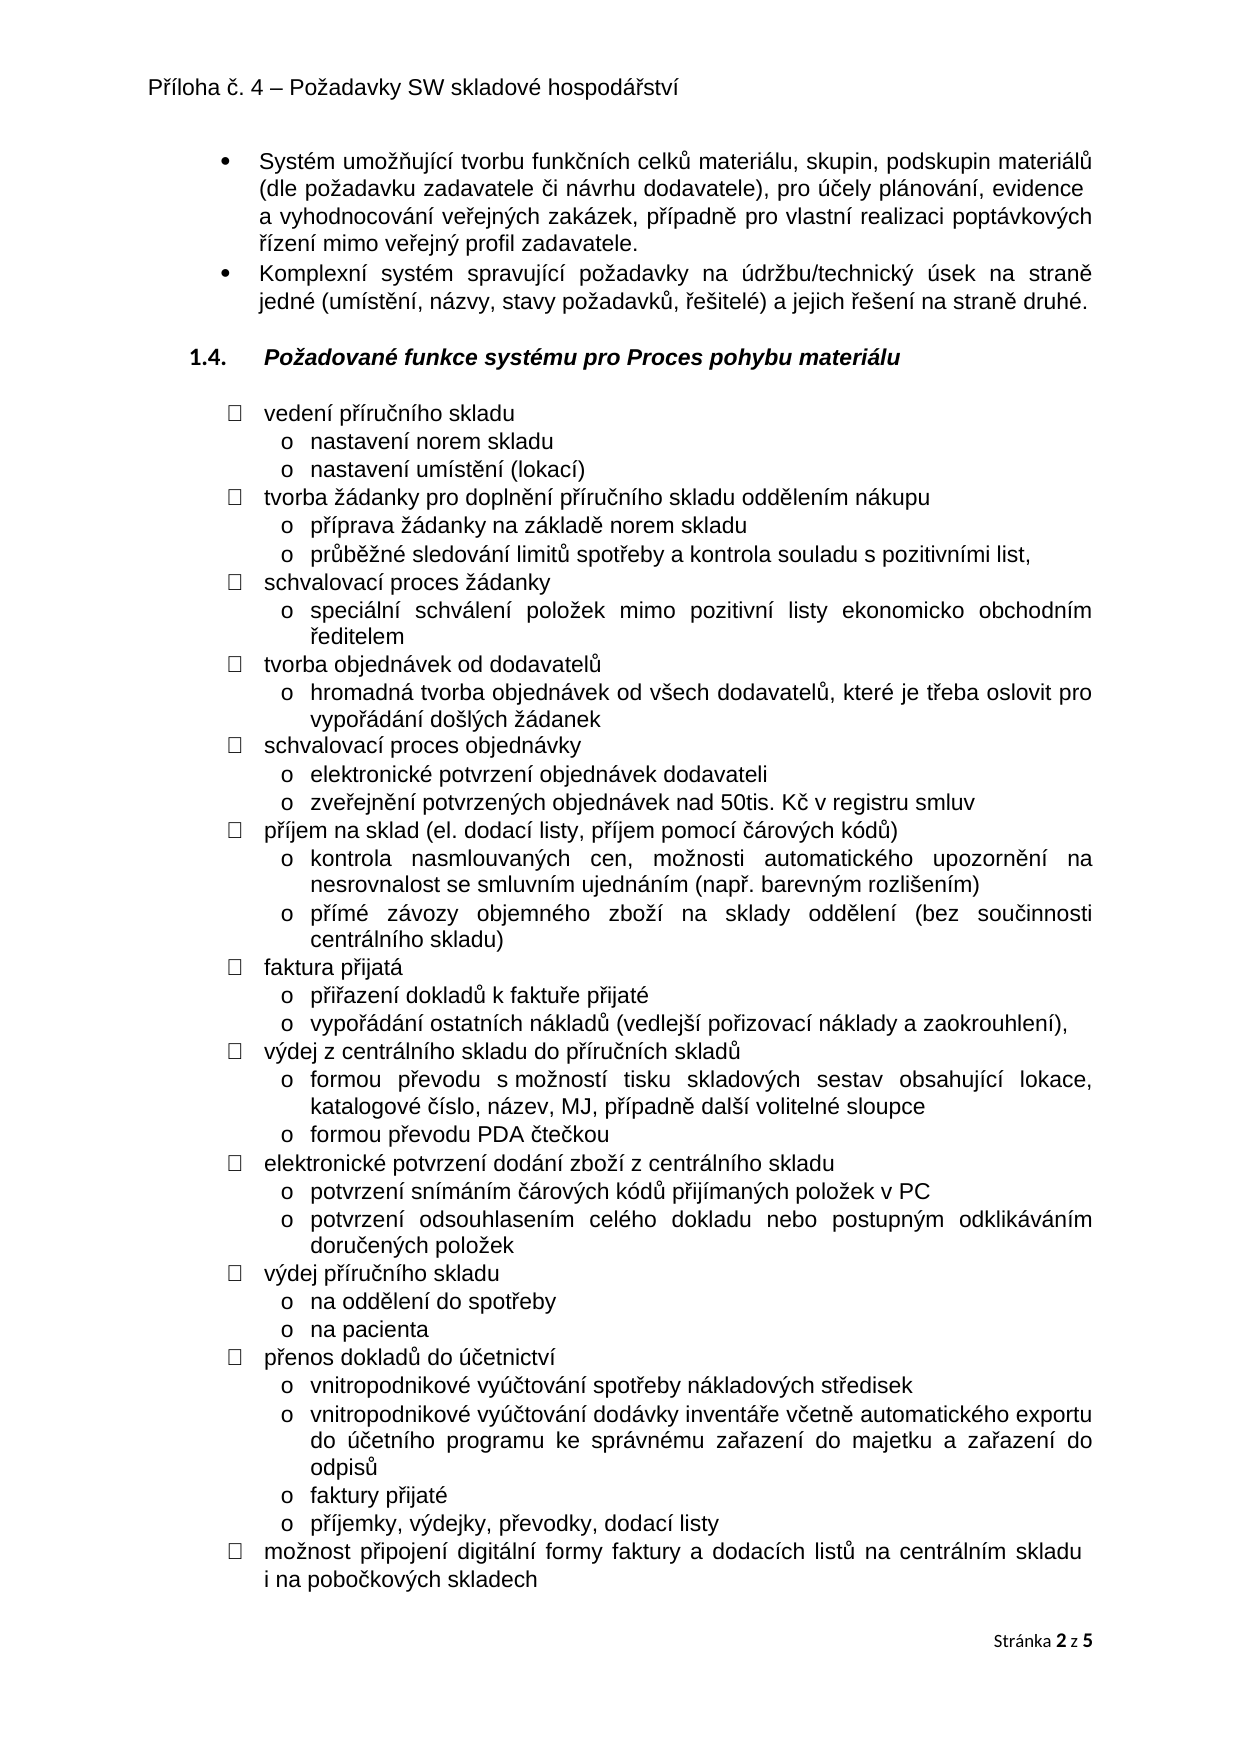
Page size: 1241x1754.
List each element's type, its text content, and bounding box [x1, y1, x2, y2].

list speciální schválení položek mimo pozitivní listy ekonomicko obchodním ředitelem [281, 597, 1093, 649]
list zveřejnění potvrzených objednávek nad 50tis. Kč v registru smluv [281, 789, 1093, 815]
list potvrzení snímáním čárových kódů přijímaných položek v PC [281, 1178, 1093, 1204]
list hromadná tvorba objednávek od všech dodavatelů, které je třeba oslovit pro vypořádání došlých žádanek [281, 679, 1093, 732]
list schvalovací proces žádanky [226, 568, 1093, 595]
list Komplexní systém spravující požadavky na údržbu/technický úsek na straně jedné (umístění, názvy, stavy požadavků, řešitelé) a jejich řešení na straně druhé. [221, 260, 1093, 314]
list Požadované funkce systému pro Proces pohybu materiálu [189, 342, 1093, 372]
list výdej příručního skladu [226, 1260, 1093, 1286]
list elektronické potvrzení dodání zboží z centrálního skladu [226, 1149, 1093, 1176]
list kontrola nasmlouvaných cen, možnosti automatického upozornění na nesrovnalost se smluvním ujednáním (např. barevným rozlišením) [281, 845, 1093, 898]
list schvalovací proces objednávky [226, 732, 1093, 759]
list příjemky, výdejky, převodky, dodací listy [281, 1510, 1093, 1537]
list elektronické potvrzení objednávek dodavateli [281, 761, 1093, 787]
list faktura přijatá [226, 953, 1093, 980]
list na pacienta [281, 1316, 1093, 1343]
list příjem na sklad (el. dodací listy, příjem pomocí čárových kódů) [226, 817, 1093, 843]
list vnitropodnikové vyúčtování spotřeby nákladových středisek [281, 1372, 1093, 1399]
list tvorba žádanky pro doplnění příručního skladu oddělením nákupu [226, 484, 1093, 510]
list nastavení umístění (lokací) [281, 456, 1093, 483]
list vypořádání ostatních nákladů (vedlejší pořizovací náklady a zaokrouhlení), [281, 1010, 1093, 1036]
list nastavení norem skladu [281, 428, 1093, 454]
list možnost připojení digitální formy faktury a dodacích listů na centrálním skladu i na pobočkových skladech [226, 1538, 1093, 1592]
list výdej z centrálního skladu do příručních skladů [226, 1038, 1093, 1064]
list faktury přijaté [281, 1482, 1093, 1508]
list potvrzení odsouhlasením celého dokladu nebo postupným odklikáváním doručených položek [281, 1206, 1093, 1259]
list formou převodu PDA čtečkou [281, 1121, 1093, 1147]
list přenos dokladů do účetnictví [226, 1344, 1093, 1371]
list vedení příručního skladu [226, 399, 1093, 426]
list přímé závozy objemného zboží na sklady oddělení (bez součinnosti centrálního skladu) [281, 900, 1093, 952]
list příprava žádanky na základě norem skladu [281, 512, 1093, 539]
list přiřazení dokladů k faktuře přijaté [281, 982, 1093, 1008]
list tvorba objednávek od dodavatelů [226, 651, 1093, 677]
list formou převodu s možností tisku skladových sestav obsahující lokace, katalogové číslo, název, MJ, případně další volitelné sloupce [281, 1066, 1093, 1119]
list vnitropodnikové vyúčtování dodávky inventáře včetně automatického exportu do účetního programu ke správnému zařazení do majetku a zařazení do odpisů [281, 1401, 1093, 1480]
list Systém umožňující tvorbu funkčních celků materiálu, skupin, podskupin materiálů (dle požadavku zadavatele či návrhu dodavatele), pro účely plánování, evidence a vyhodnocování veřejných zakázek, případně pro vlastní realizaci poptávkových řízení mimo veřejný profil zadavatele. [221, 148, 1093, 257]
list průběžné sledování limitů spotřeby a kontrola souladu s pozitivními list, [281, 541, 1093, 567]
list na oddělení do spotřeby [281, 1288, 1093, 1314]
